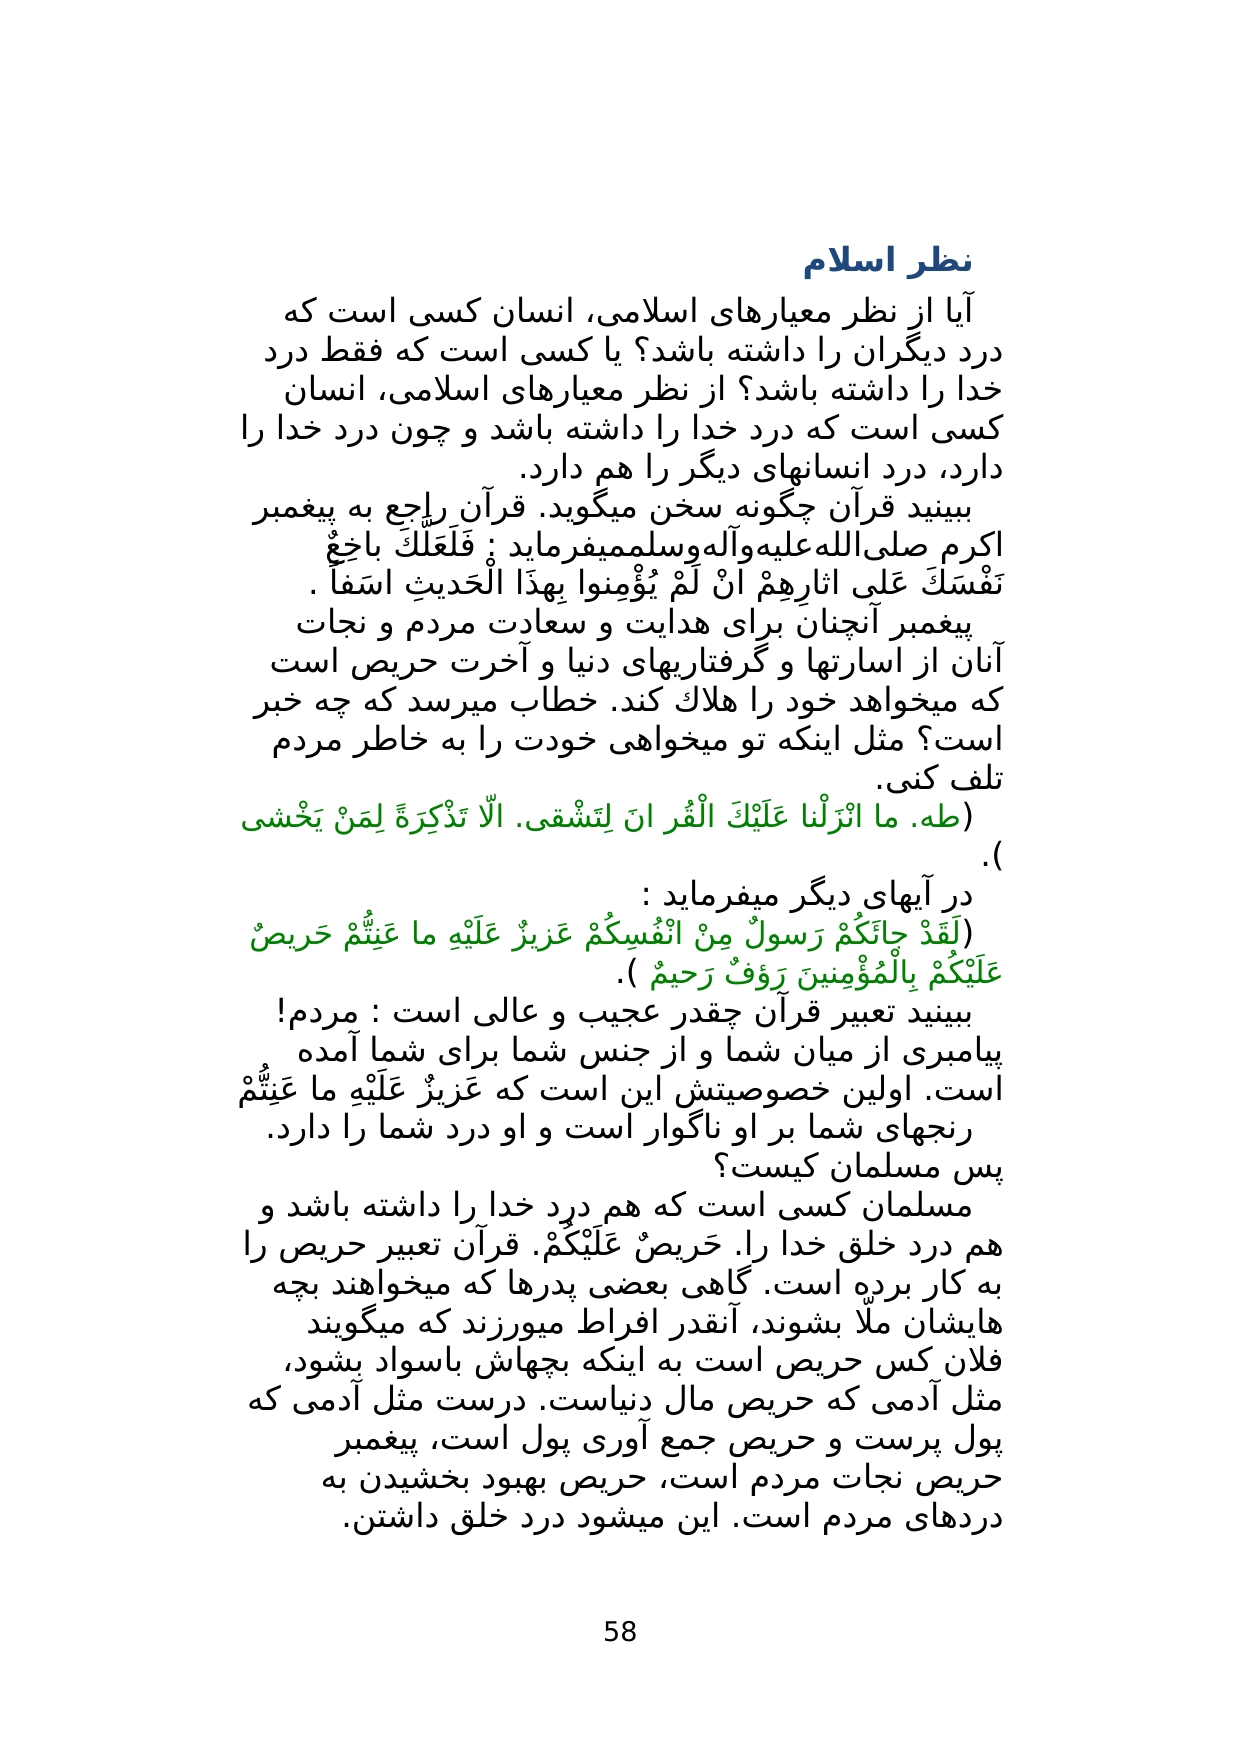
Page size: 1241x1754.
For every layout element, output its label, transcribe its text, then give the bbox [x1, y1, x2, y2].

text در آيه‏ای ديگر می‏فرمايد : [236, 875, 1004, 913]
text آيا از نظر معيارهای اسلامی، انسان كسی است كه درد ديگران را داشته باشد؟ يا كسی است كه فقط درد خدا را داشته باشد؟ از نظر معيارهای اسلامی، انسان كسی است كه درد خدا را داشته باشد و چون درد خدا را دارد، درد انسانهای ديگر را هم دارد. [236, 292, 1004, 486]
text رنجهای شما بر او ناگوار است و او درد شما را دارد. پس مسلمان كيست؟ [236, 1108, 1004, 1186]
text پيغمبر آنچنان برای هدايت و سعادت مردم و نجات آنان از اسارتها و گرفتاريهای دنيا و آخرت حريص است كه می‏خواهد خود را هلاك كند. خطاب می‏رسد كه چه خبر است؟ مثل اينكه تو می‏خواهی خودت را به خاطر مردم تلف كنی. [236, 603, 1004, 797]
text (طه‏. ما انْزَلْنا عَلَيْكَ الْقُر انَ لِتَشْقی‏. الّا تَذْكِرَةً لِمَنْ يَخْشی‏ ). [236, 797, 1004, 875]
subtitle نظر اسلام [236, 241, 1004, 279]
text ببينيد تعبير قرآن چقدر عجيب و عالی است : مردم! پيامبری از ميان شما و از جنس شما برای شما آمده است. اولين خصوصيتش اين است كه عَزيزٌ عَلَيْهِ ما عَنِتُّمْ [236, 991, 1004, 1108]
text ببينيد قرآن چگونه سخن می‏گويد. قرآن راجع به پيغمبر اكرم صلی‌الله‌عليه‌وآله‌وسلممی‏فرمايد : فَلَعَلَّكَ باخِعٌ نَفْسَكَ عَلی‏ اثارِهِمْ انْ لَمْ يُؤْمِنوا بِهذَا الْحَديثِ اسَفاً . [236, 486, 1004, 603]
text مسلمان كسی است كه هم درد خدا را داشته باشد و هم درد خلق خدا را. حَريصٌ عَلَيْكُمْ. قرآن تعبير حريص را به كار برده است. گاهی بعضی پدرها كه می‏خواهند بچه هايشان ملّا بشوند، آنقدر افراط می‏ورزند كه می‏گويند فلان كس حريص است به اينكه بچه‏اش باسواد بشود، مثل آدمی كه حريص مال دنياست. درست مثل آدمی كه پول پرست و حريص جمع آوری پول است، پيغمبر حريص نجات مردم است، حريص بهبود بخشيدن به دردهای مردم است. اين می‏شود درد خلق داشتن. [236, 1186, 1004, 1535]
text (لَقَدْ جائَكُمْ رَسولٌ مِنْ انْفُسِكُمْ عَزيزٌ عَلَيْهِ ما عَنِتُّمْ حَريصٌ عَلَيْكُمْ بِالْمُؤْمِنينَ رَؤفٌ رَحيمٌ ). [236, 913, 1004, 991]
